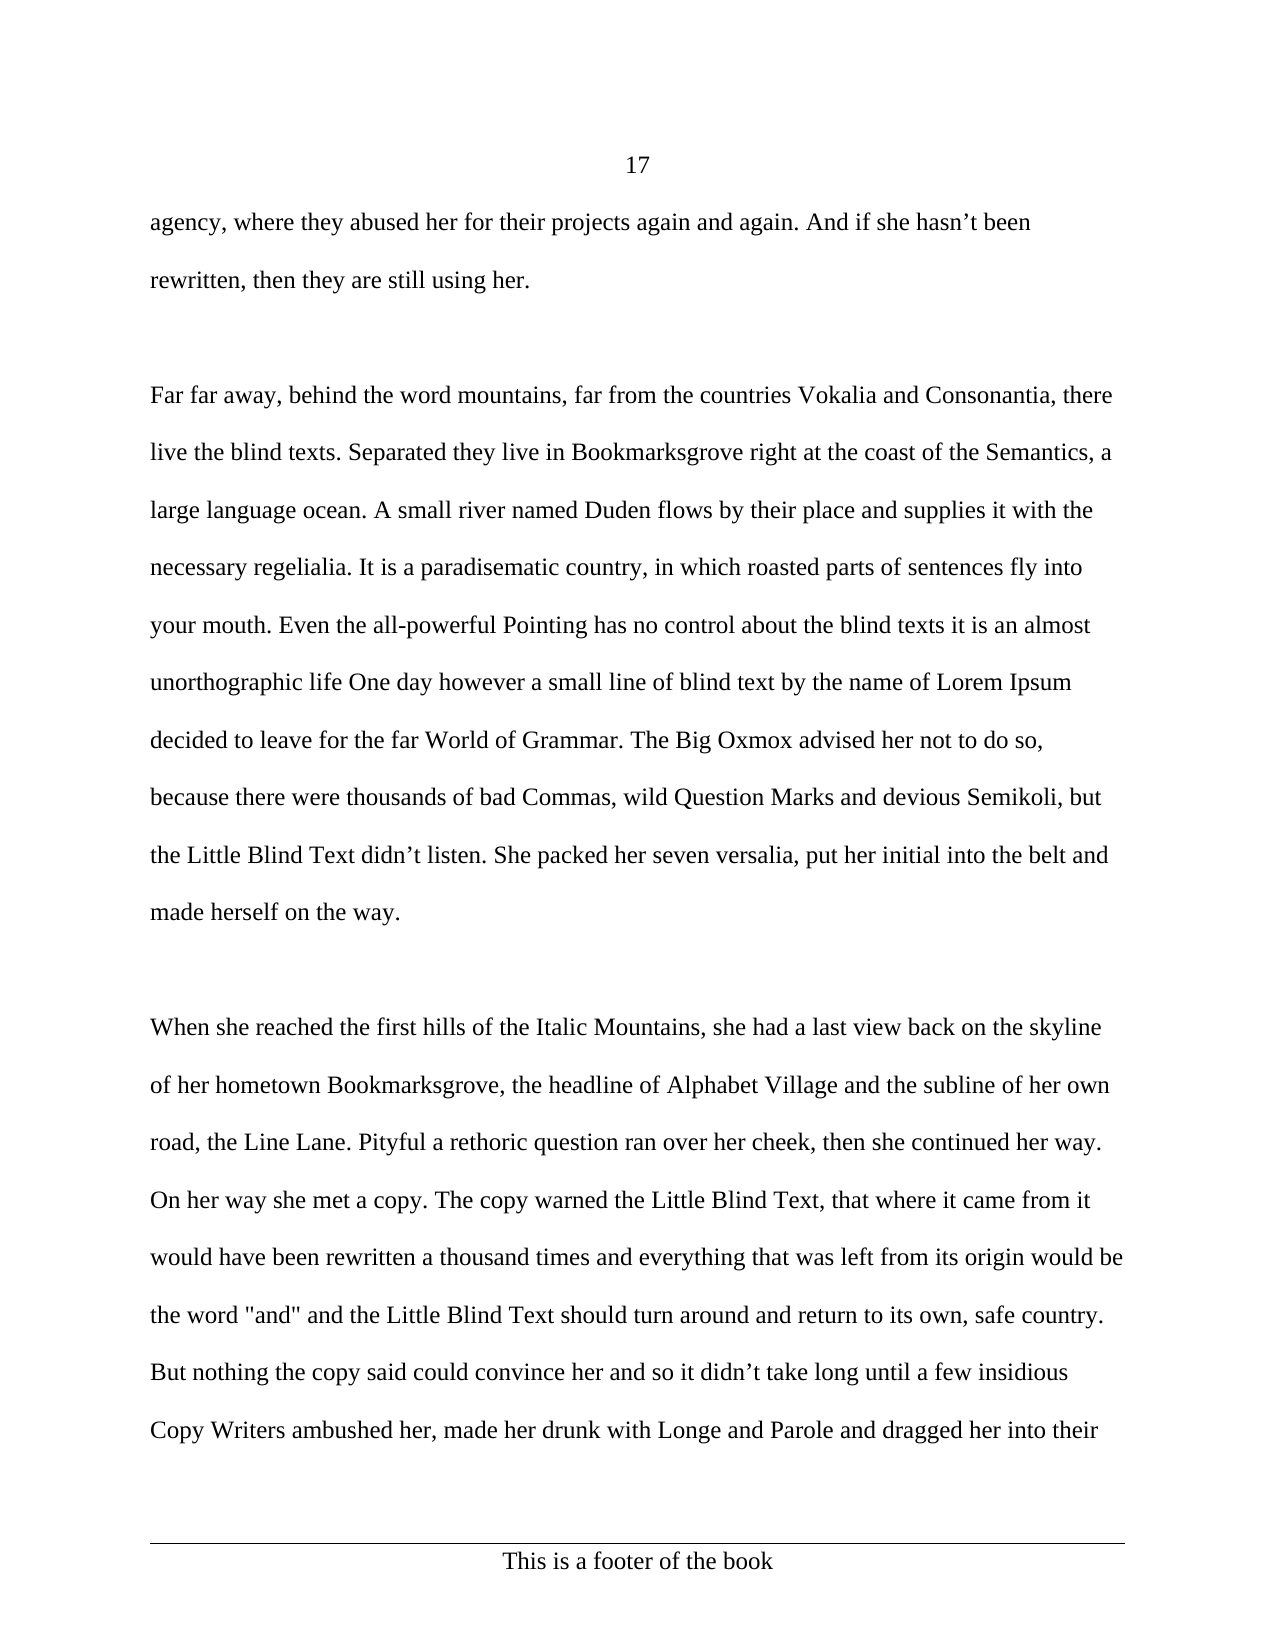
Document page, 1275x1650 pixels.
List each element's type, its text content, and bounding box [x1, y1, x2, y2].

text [150, 1012, 1125, 1444]
text Far far away, behind the word mountains, far from the countries Vokalia and Consonantia, there live the blind texts. Separated they live in Bookmarksgrove right at the coast of the Semantics, a large language ocean. A small river named Duden flows by their place and supplies it with the necessary regelialia. It is a paradisematic country, in which roasted parts of sentences fly into your mouth. Even the all-powerful Pointing has no control about the blind texts it is an almost unorthographic life One day however a small line of blind text by the name of Lorem Ipsum decided to leave for the far World of Grammar. The Big Oxmox advised her not to do so, because there were thousands of bad Commas, wild Question Marks and devious Semikoli, but the Little Blind Text didn’t listen. She packed her seven versalia, put her initial into the belt and made herself on the way. [150, 380, 1125, 926]
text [150, 207, 1125, 294]
